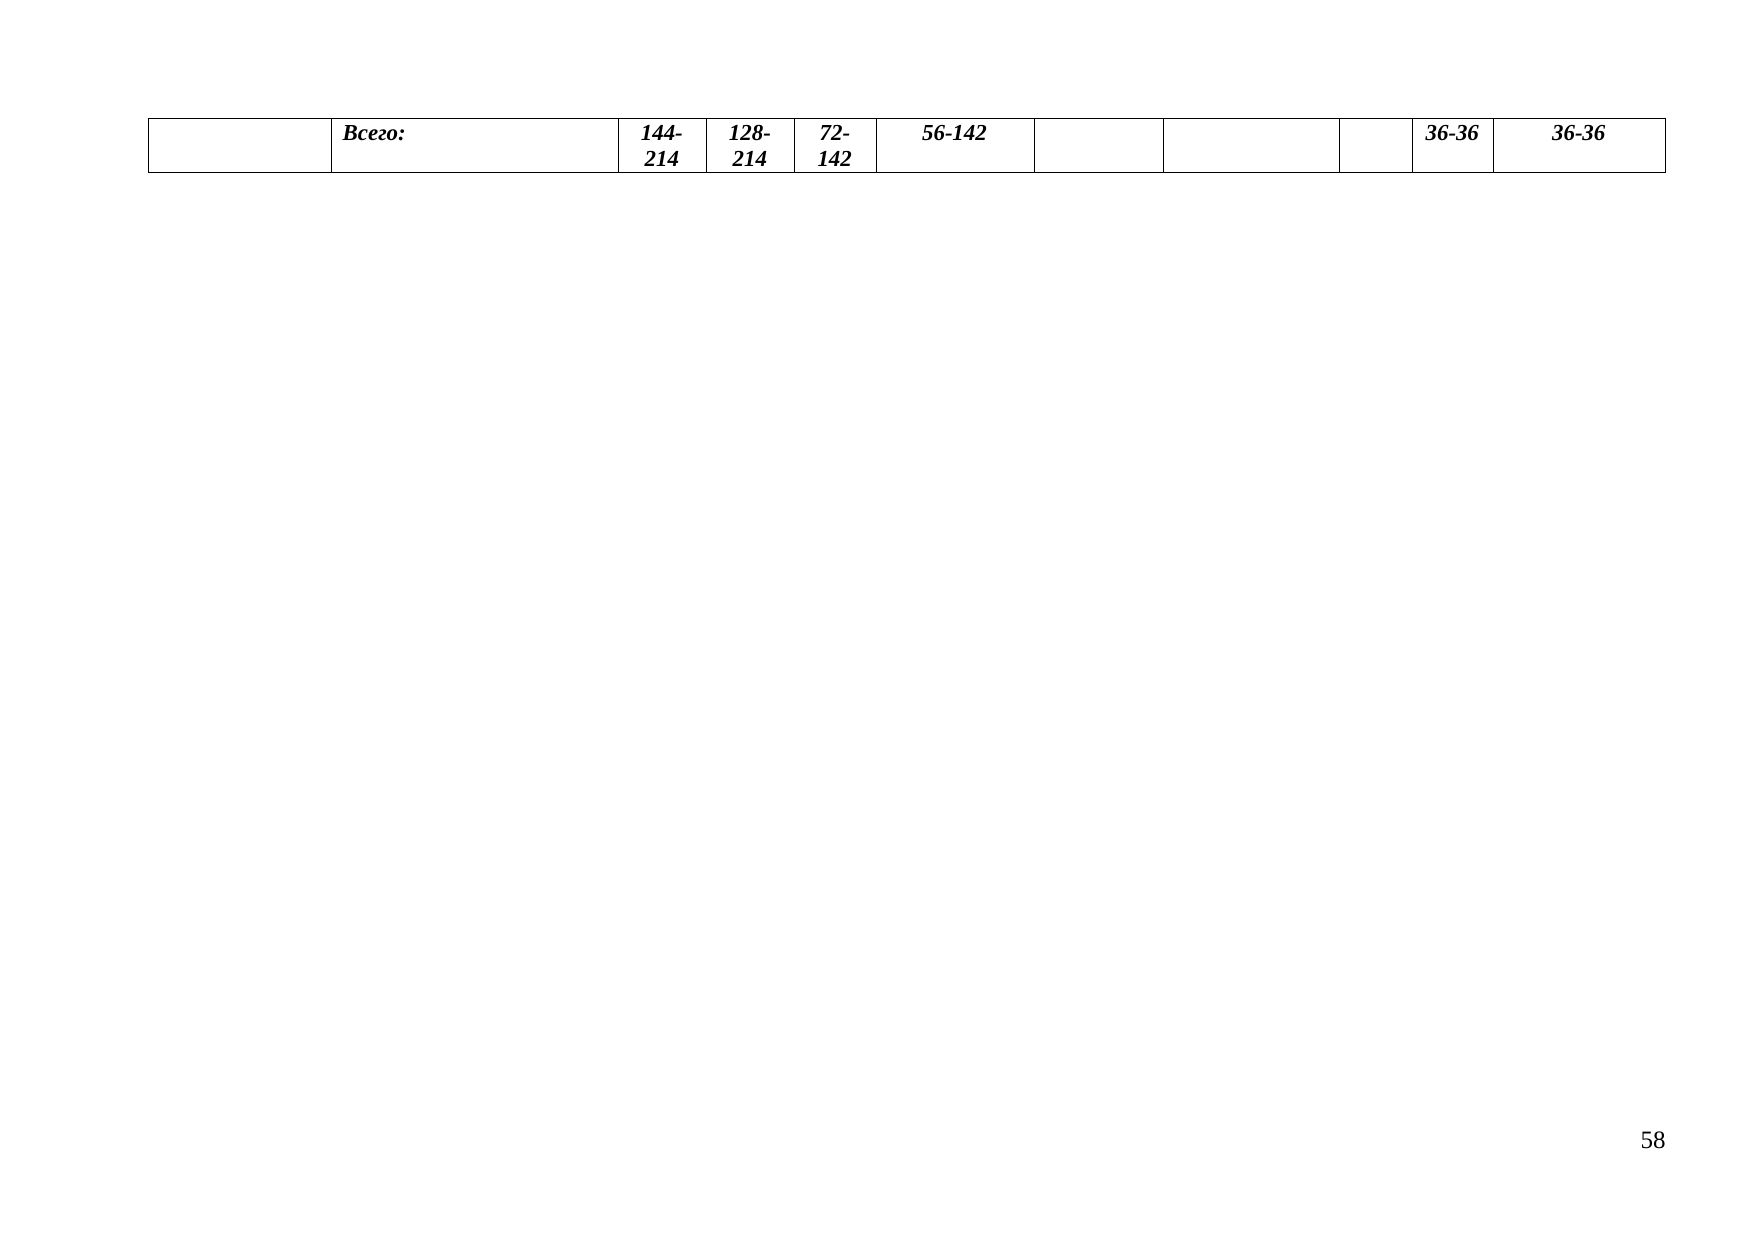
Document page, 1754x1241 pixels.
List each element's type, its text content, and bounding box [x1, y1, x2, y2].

table_cell [1340, 119, 1412, 172]
table_cell 128-214 [707, 119, 794, 172]
table_cell 144-214 [619, 119, 706, 172]
table_cell 36-36 [1494, 119, 1665, 172]
table_cell 56-142 [877, 119, 1034, 172]
table_cell [149, 119, 331, 172]
table_cell [1164, 119, 1339, 172]
table_cell 36-36 [1413, 119, 1493, 172]
table_cell 72-142 [795, 119, 876, 172]
table_cell Всего: [332, 119, 618, 172]
table_cell [1035, 119, 1163, 172]
